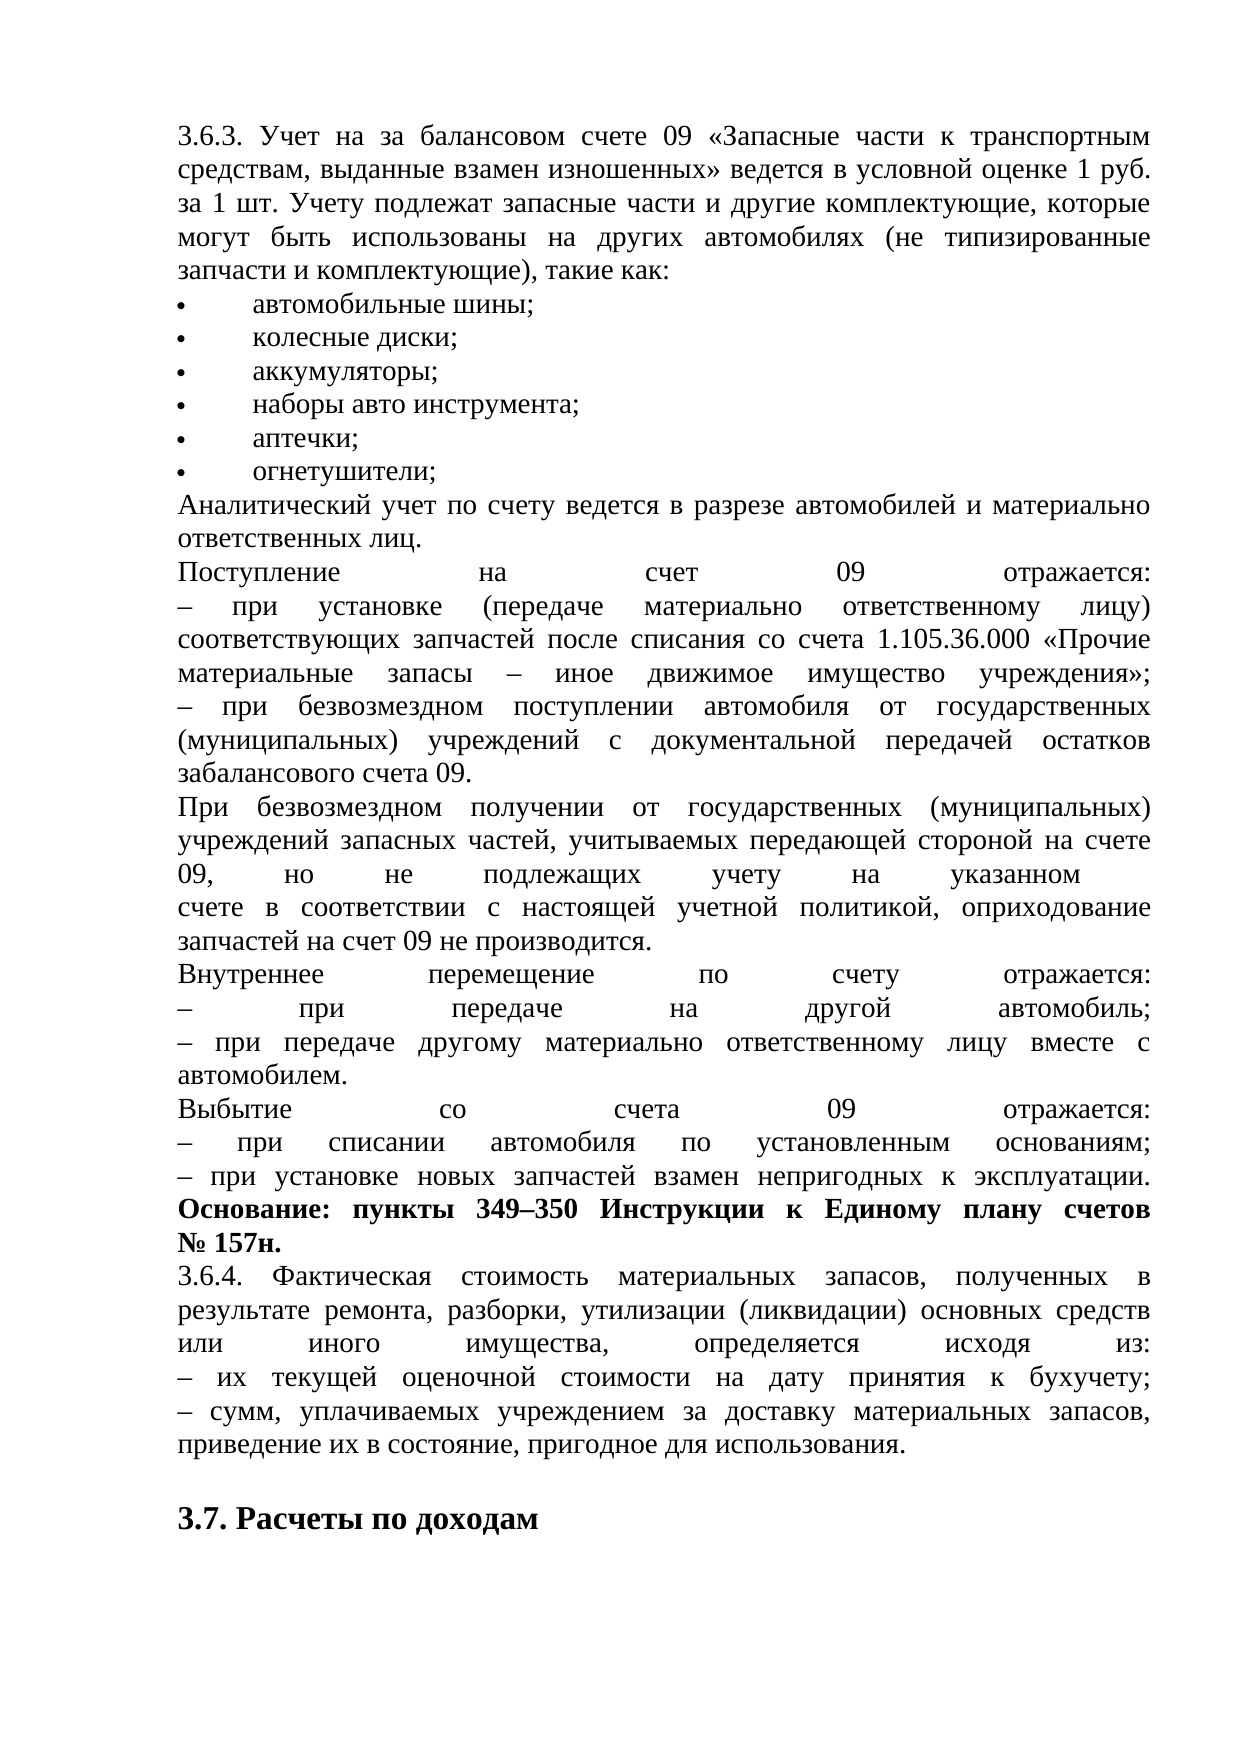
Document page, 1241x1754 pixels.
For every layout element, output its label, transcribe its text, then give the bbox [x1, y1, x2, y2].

text 3.6.3. Учет на за балансовом счете 09 «Запасные части к транспортным средствам, выданные взамен изношенных» ведется в условной оценке 1 руб. за 1 шт. Учету подлежат запасные части и другие комплектующие, которые могут быть использованы на других автомобилях (не типизированные запчасти и комплектующие), такие как: [177, 118, 1152, 286]
list огнетушители; [177, 453, 1152, 487]
list аккумуляторы; [177, 353, 1152, 386]
text 3.7. Расчеты по доходам [177, 1498, 1152, 1536]
list наборы авто инструмента; [177, 386, 1152, 420]
text Выбытие со счета 09 отражается: – при списании автомобиля по установленным основаниям; – при установке новых запчастей взамен непригодных к эксплуатации. Основание: пункты 349–350 Инструкции к Единому плану счетов № 157н. [177, 1091, 1152, 1258]
text 3.6.4. Фактическая стоимость материальных запасов, полученных в результате ремонта, разборки, утилизации (ликвидации) основных средств или иного имущества, определяется исходя из: – их текущей оценочной стоимости на дату принятия к бухучету; – сумм, уплачиваемых учреждением за доставку материальных запасов, приведение их в состояние, пригодное для использования. [177, 1258, 1152, 1460]
text Поступление на счет 09 отражается: – при установке (передаче материально ответственному лицу) соответствующих запчастей после списания со счета 1.105.36.000 «Прочие материальные запасы – иное движимое имущество учреждения»; – при безвозмездном поступлении автомобиля от государственных (муниципальных) учреждений с документальной передачей остатков забалансового счета 09. [177, 554, 1152, 789]
list колесные диски; [177, 319, 1152, 353]
text Аналитический учет по счету ведется в разрезе автомобилей и материально ответственных лиц. [177, 487, 1152, 554]
list автомобильные шины; [177, 286, 1152, 319]
list аптечки; [177, 420, 1152, 453]
text При безвозмездном получении от государственных (муниципальных) учреждений запасных частей, учитываемых передающей стороной на счете 09, но не подлежащих учету на указанном счете в соответствии с настоящей учетной политикой, оприходование запчастей на счет 09 не производится. [177, 789, 1152, 957]
text Внутреннее перемещение по счету отражается: – при передаче на другой автомобиль; – при передаче другому материально ответственному лицу вместе с автомобилем. [177, 957, 1152, 1091]
